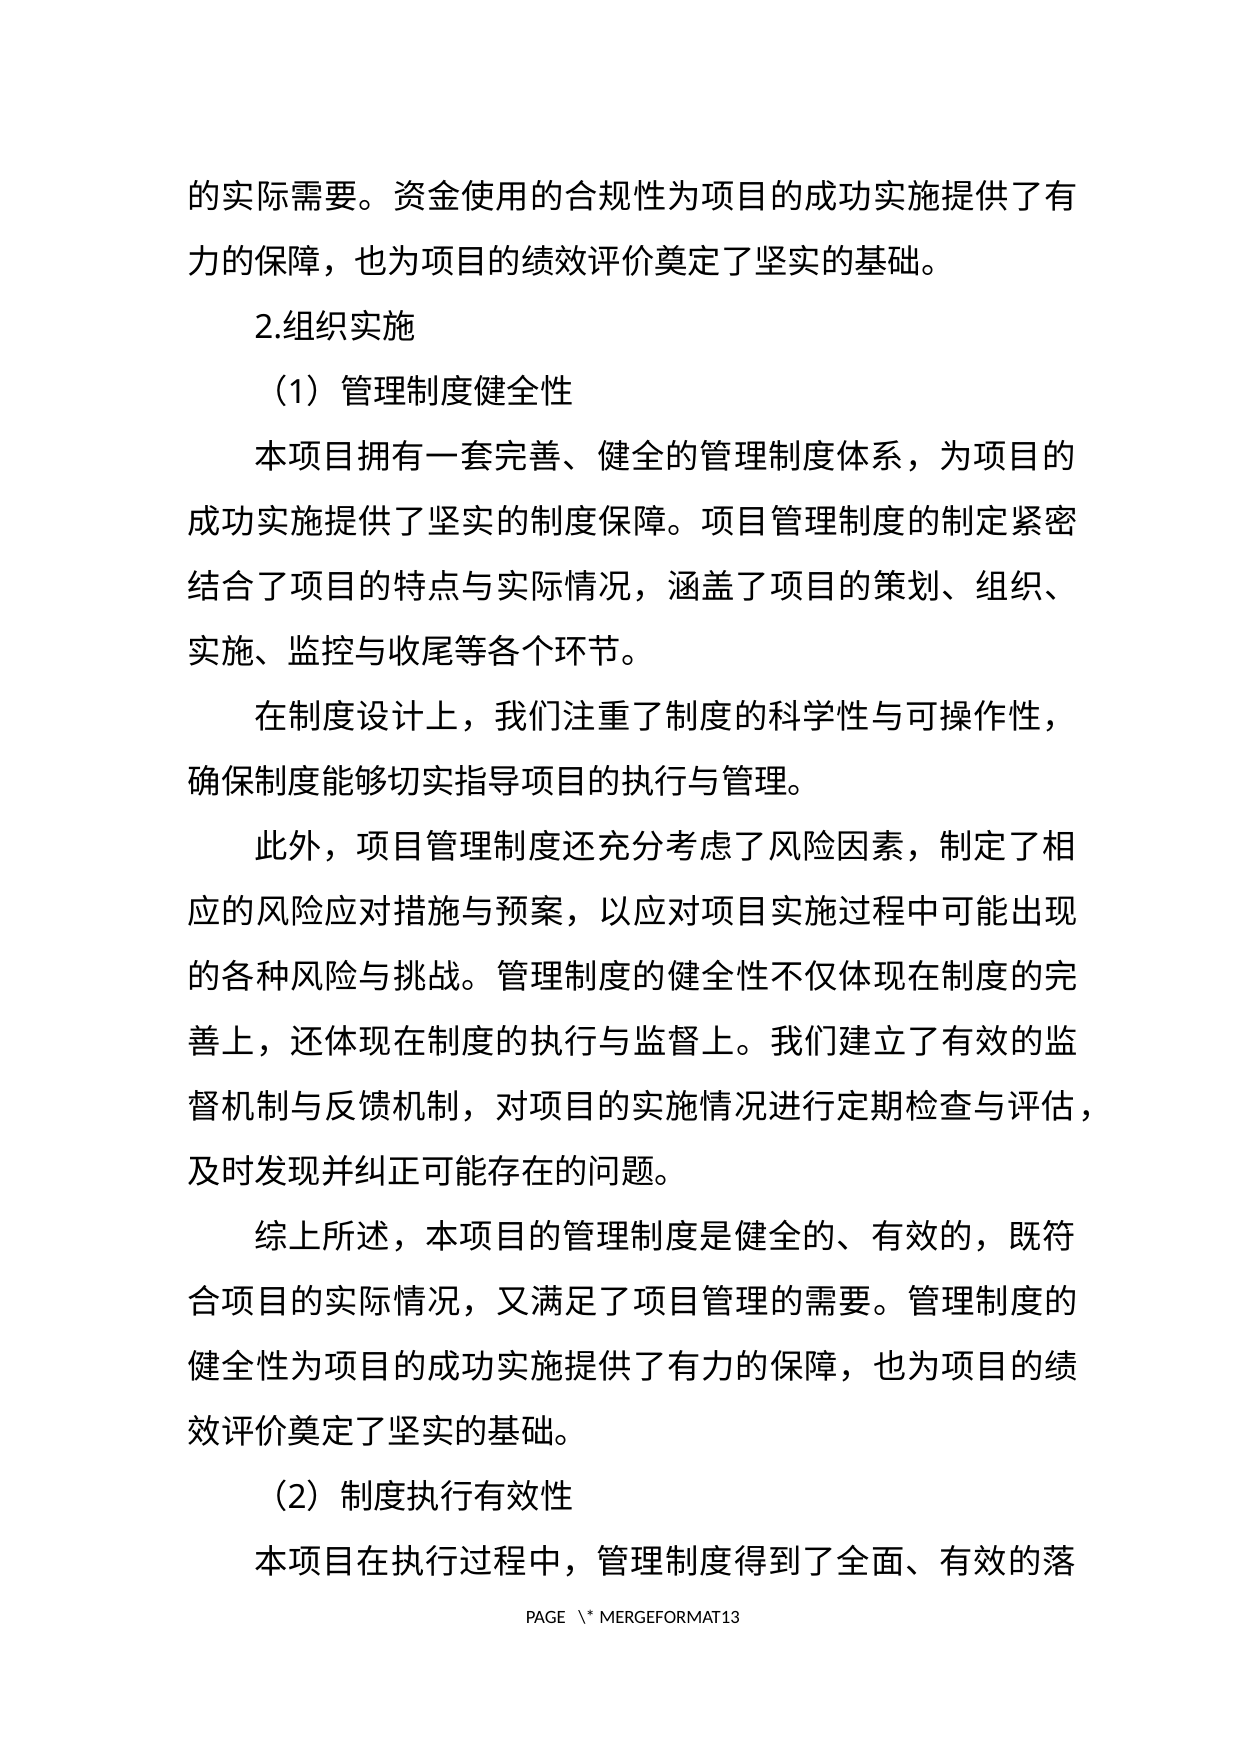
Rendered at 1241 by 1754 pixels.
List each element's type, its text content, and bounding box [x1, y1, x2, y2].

title 2.组织实施 [187, 292, 1078, 357]
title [187, 1527, 1078, 1592]
title 本项目拥有一套完善、健全的管理制度体系，为项目的成功实施提供了坚实的制度保障。项目管理制度的制定紧密结合了项目的特点与实际情况，涵盖了项目的策划、组织、实施、监控与收尾等各个环节。 [187, 422, 1078, 682]
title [187, 162, 1078, 292]
title 综上所述，本项目的管理制度是健全的、有效的，既符合项目的实际情况，又满足了项目管理的需要。管理制度的健全性为项目的成功实施提供了有力的保障，也为项目的绩效评价奠定了坚实的基础。 [187, 1202, 1078, 1462]
title （1）管理制度健全性 [187, 357, 1078, 422]
title （2）制度执行有效性 [187, 1462, 1078, 1527]
title 此外，项目管理制度还充分考虑了风险因素，制定了相应的风险应对措施与预案，以应对项目实施过程中可能出现的各种风险与挑战。管理制度的健全性不仅体现在制度的完善上，还体现在制度的执行与监督上。我们建立了有效的监督机制与反馈机制，对项目的实施情况进行定期检查与评估，及时发现并纠正可能存在的问题。 [187, 812, 1078, 1202]
title 在制度设计上，我们注重了制度的科学性与可操作性，确保制度能够切实指导项目的执行与管理。 [187, 682, 1078, 812]
